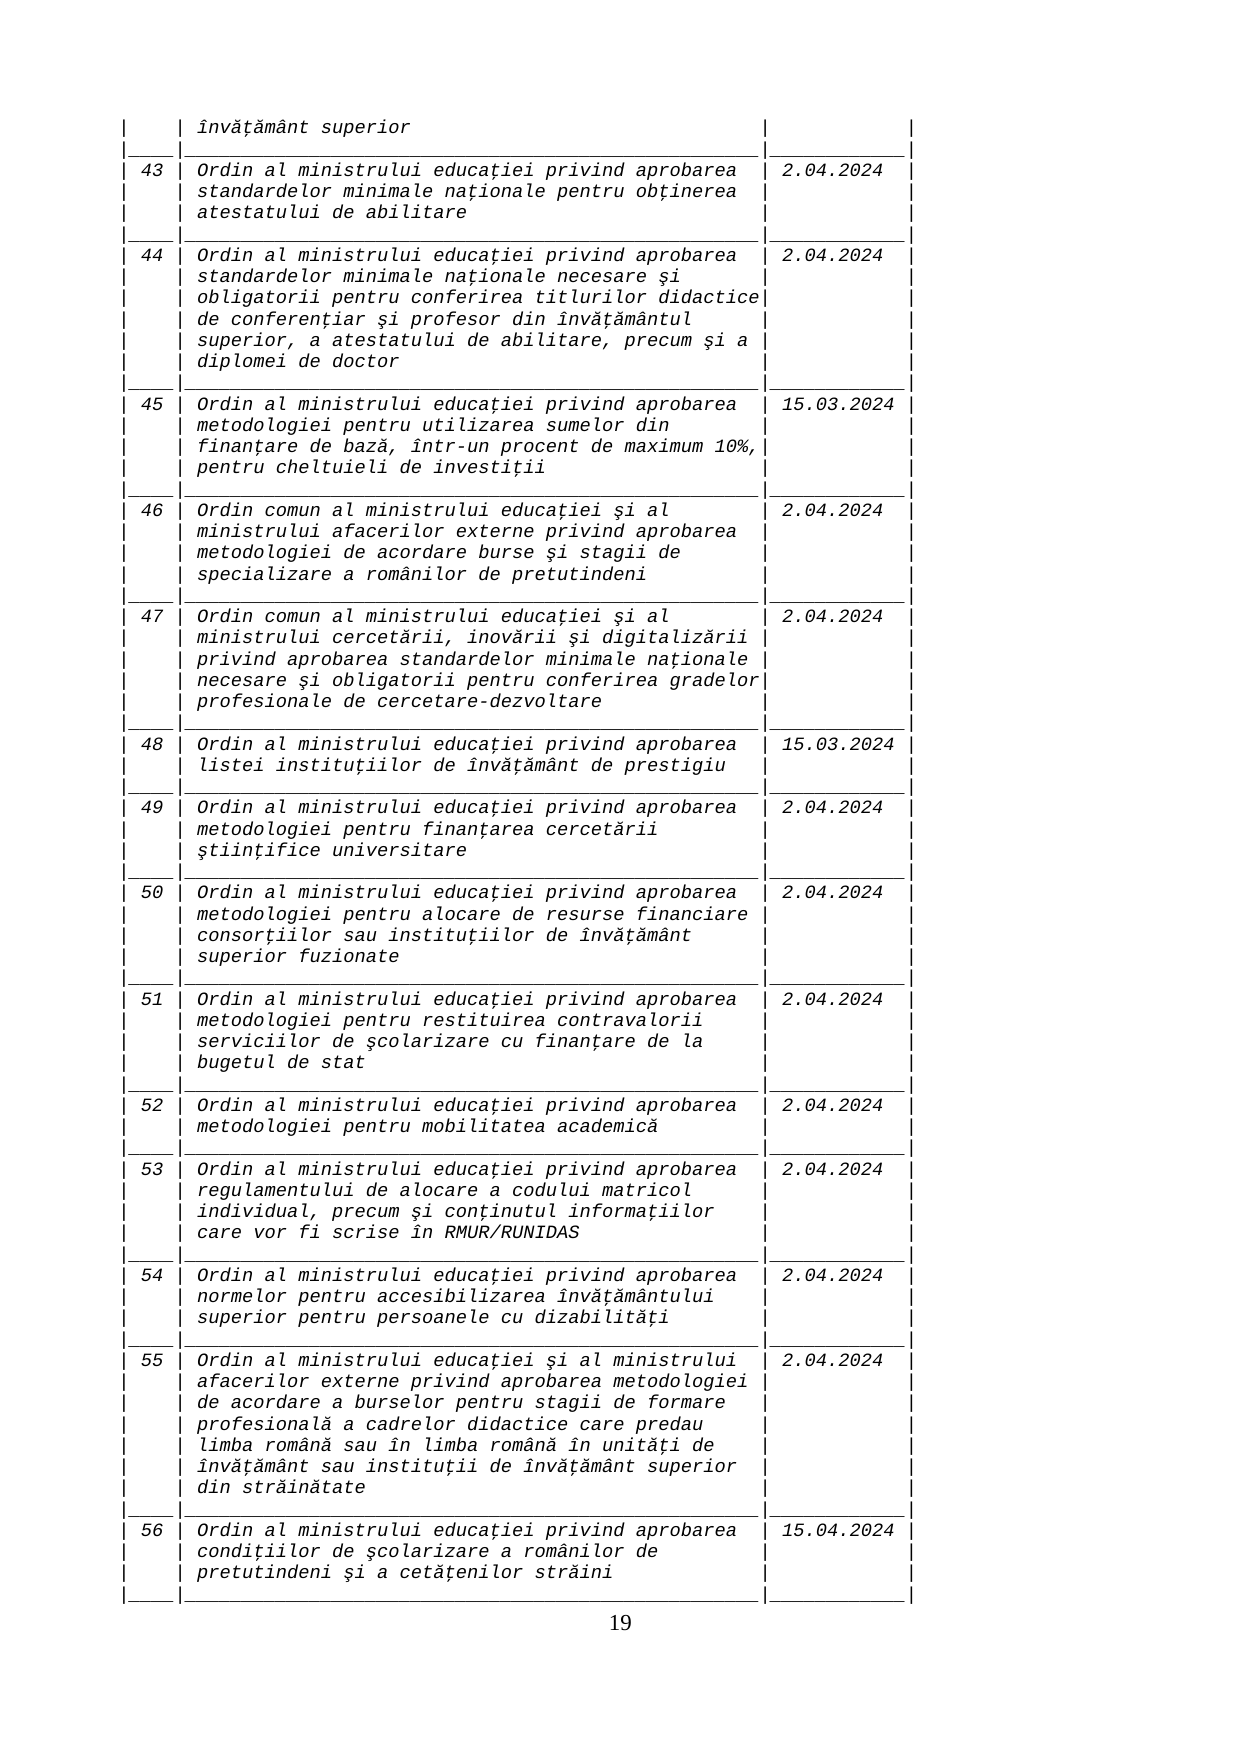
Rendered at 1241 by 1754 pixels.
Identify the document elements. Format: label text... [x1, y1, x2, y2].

text | | metodologiei pentru finanţarea cercetării | | [118, 819, 1122, 841]
text |____|___________________________________________________|____________| [118, 1138, 1122, 1159]
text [118, 1584, 1122, 1606]
text | | ministrului cercetării, inovării şi digitalizării | | [118, 628, 1122, 649]
text | | superior pentru persoanele cu dizabilităţi | | [118, 1308, 1122, 1329]
text | 45 | Ordin al ministrului educaţiei privind aprobarea | 15.03.2024 | [118, 394, 1122, 416]
text | | din străinătate | | [118, 1478, 1122, 1499]
text |____|___________________________________________________|____________| [118, 862, 1122, 883]
text | | care vor fi scrise în RMUR/RUNIDAS | | [118, 1223, 1122, 1244]
text |____|___________________________________________________|____________| [118, 139, 1122, 161]
text | | normelor pentru accesibilizarea învăţământului | | [118, 1287, 1122, 1308]
text | | condiţiilor de şcolarizare a românilor de | | [118, 1542, 1122, 1563]
text | | privind aprobarea standardelor minimale naţionale | | [118, 649, 1122, 671]
text | | pentru cheltuieli de investiţii | | [118, 458, 1122, 479]
text | | individual, precum şi conţinutul informaţiilor | | [118, 1202, 1122, 1223]
text | 48 | Ordin al ministrului educaţiei privind aprobarea | 15.03.2024 | [118, 734, 1122, 756]
text | 51 | Ordin al ministrului educaţiei privind aprobarea | 2.04.2024 | [118, 989, 1122, 1011]
text |____|___________________________________________________|____________| [118, 1499, 1122, 1521]
text | | metodologiei pentru mobilitatea academică | | [118, 1117, 1122, 1138]
text |____|___________________________________________________|____________| [118, 1329, 1122, 1351]
text |____|___________________________________________________|____________| [118, 373, 1122, 394]
text | | superior fuzionate | | [118, 947, 1122, 968]
text | | superior, a atestatului de abilitare, precum şi a | | [118, 331, 1122, 352]
text | | metodologiei pentru utilizarea sumelor din | | [118, 416, 1122, 437]
text | 50 | Ordin al ministrului educaţiei privind aprobarea | 2.04.2024 | [118, 883, 1122, 904]
text | | finanţare de bază, într-un procent de maximum 10%,| | [118, 437, 1122, 458]
text | | bugetul de stat | | [118, 1053, 1122, 1074]
text | | standardelor minimale naţionale pentru obţinerea | | [118, 182, 1122, 203]
text |____|___________________________________________________|____________| [118, 713, 1122, 734]
text |____|___________________________________________________|____________| [118, 1244, 1122, 1266]
text |____|___________________________________________________|____________| [118, 1074, 1122, 1096]
text | | listei instituţiilor de învăţământ de prestigiu | | [118, 756, 1122, 777]
text | | diplomei de doctor | | [118, 352, 1122, 373]
text | | învăţământ sau instituţii de învăţământ superior | | [118, 1457, 1122, 1478]
text | 43 | Ordin al ministrului educaţiei privind aprobarea | 2.04.2024 | [118, 161, 1122, 182]
text | | profesionale de cercetare-dezvoltare | | [118, 692, 1122, 713]
text | 52 | Ordin al ministrului educaţiei privind aprobarea | 2.04.2024 | [118, 1096, 1122, 1117]
text | 46 | Ordin comun al ministrului educaţiei şi al | 2.04.2024 | [118, 501, 1122, 522]
text | | metodologiei pentru restituirea contravalorii | | [118, 1011, 1122, 1032]
text | | standardelor minimale naţionale necesare şi | | [118, 267, 1122, 288]
text | | specializare a românilor de pretutindeni | | [118, 564, 1122, 586]
text | 53 | Ordin al ministrului educaţiei privind aprobarea | 2.04.2024 | [118, 1159, 1122, 1181]
text | | atestatului de abilitare | | [118, 203, 1122, 224]
text | | metodologiei pentru alocare de resurse financiare | | [118, 904, 1122, 926]
text | | regulamentului de alocare a codului matricol | | [118, 1181, 1122, 1202]
text |____|___________________________________________________|____________| [118, 968, 1122, 989]
text | 56 | Ordin al ministrului educaţiei privind aprobarea | 15.04.2024 | [118, 1521, 1122, 1542]
text | 49 | Ordin al ministrului educaţiei privind aprobarea | 2.04.2024 | [118, 798, 1122, 819]
text | | serviciilor de şcolarizare cu finanţare de la | | [118, 1032, 1122, 1053]
text | 54 | Ordin al ministrului educaţiei privind aprobarea | 2.04.2024 | [118, 1266, 1122, 1287]
text |____|___________________________________________________|____________| [118, 479, 1122, 501]
text | 55 | Ordin al ministrului educaţiei şi al ministrului | 2.04.2024 | [118, 1351, 1122, 1372]
text | | consorţiilor sau instituţiilor de învăţământ | | [118, 926, 1122, 947]
text | 47 | Ordin comun al ministrului educaţiei şi al | 2.04.2024 | [118, 607, 1122, 628]
text | 44 | Ordin al ministrului educaţiei privind aprobarea | 2.04.2024 | [118, 246, 1122, 267]
text |____|___________________________________________________|____________| [118, 586, 1122, 607]
text | | obligatorii pentru conferirea titlurilor didactice| | [118, 288, 1122, 309]
text | | învăţământ superior | | [118, 118, 1122, 139]
text | | profesională a cadrelor didactice care predau | | [118, 1414, 1122, 1436]
text | | de conferenţiar şi profesor din învăţământul | | [118, 309, 1122, 331]
text | | metodologiei de acordare burse şi stagii de | | [118, 543, 1122, 564]
text | | limba română sau în limba română în unităţi de | | [118, 1436, 1122, 1457]
text | | afacerilor externe privind aprobarea metodologiei | | [118, 1372, 1122, 1393]
text | | pretutindeni şi a cetăţenilor străini | | [118, 1563, 1122, 1584]
text | | de acordare a burselor pentru stagii de formare | | [118, 1393, 1122, 1414]
text | | ştiinţifice universitare | | [118, 841, 1122, 862]
text | | ministrului afacerilor externe privind aprobarea | | [118, 522, 1122, 543]
text | | necesare şi obligatorii pentru conferirea gradelor| | [118, 671, 1122, 692]
text |____|___________________________________________________|____________| [118, 777, 1122, 798]
text |____|___________________________________________________|____________| [118, 224, 1122, 246]
